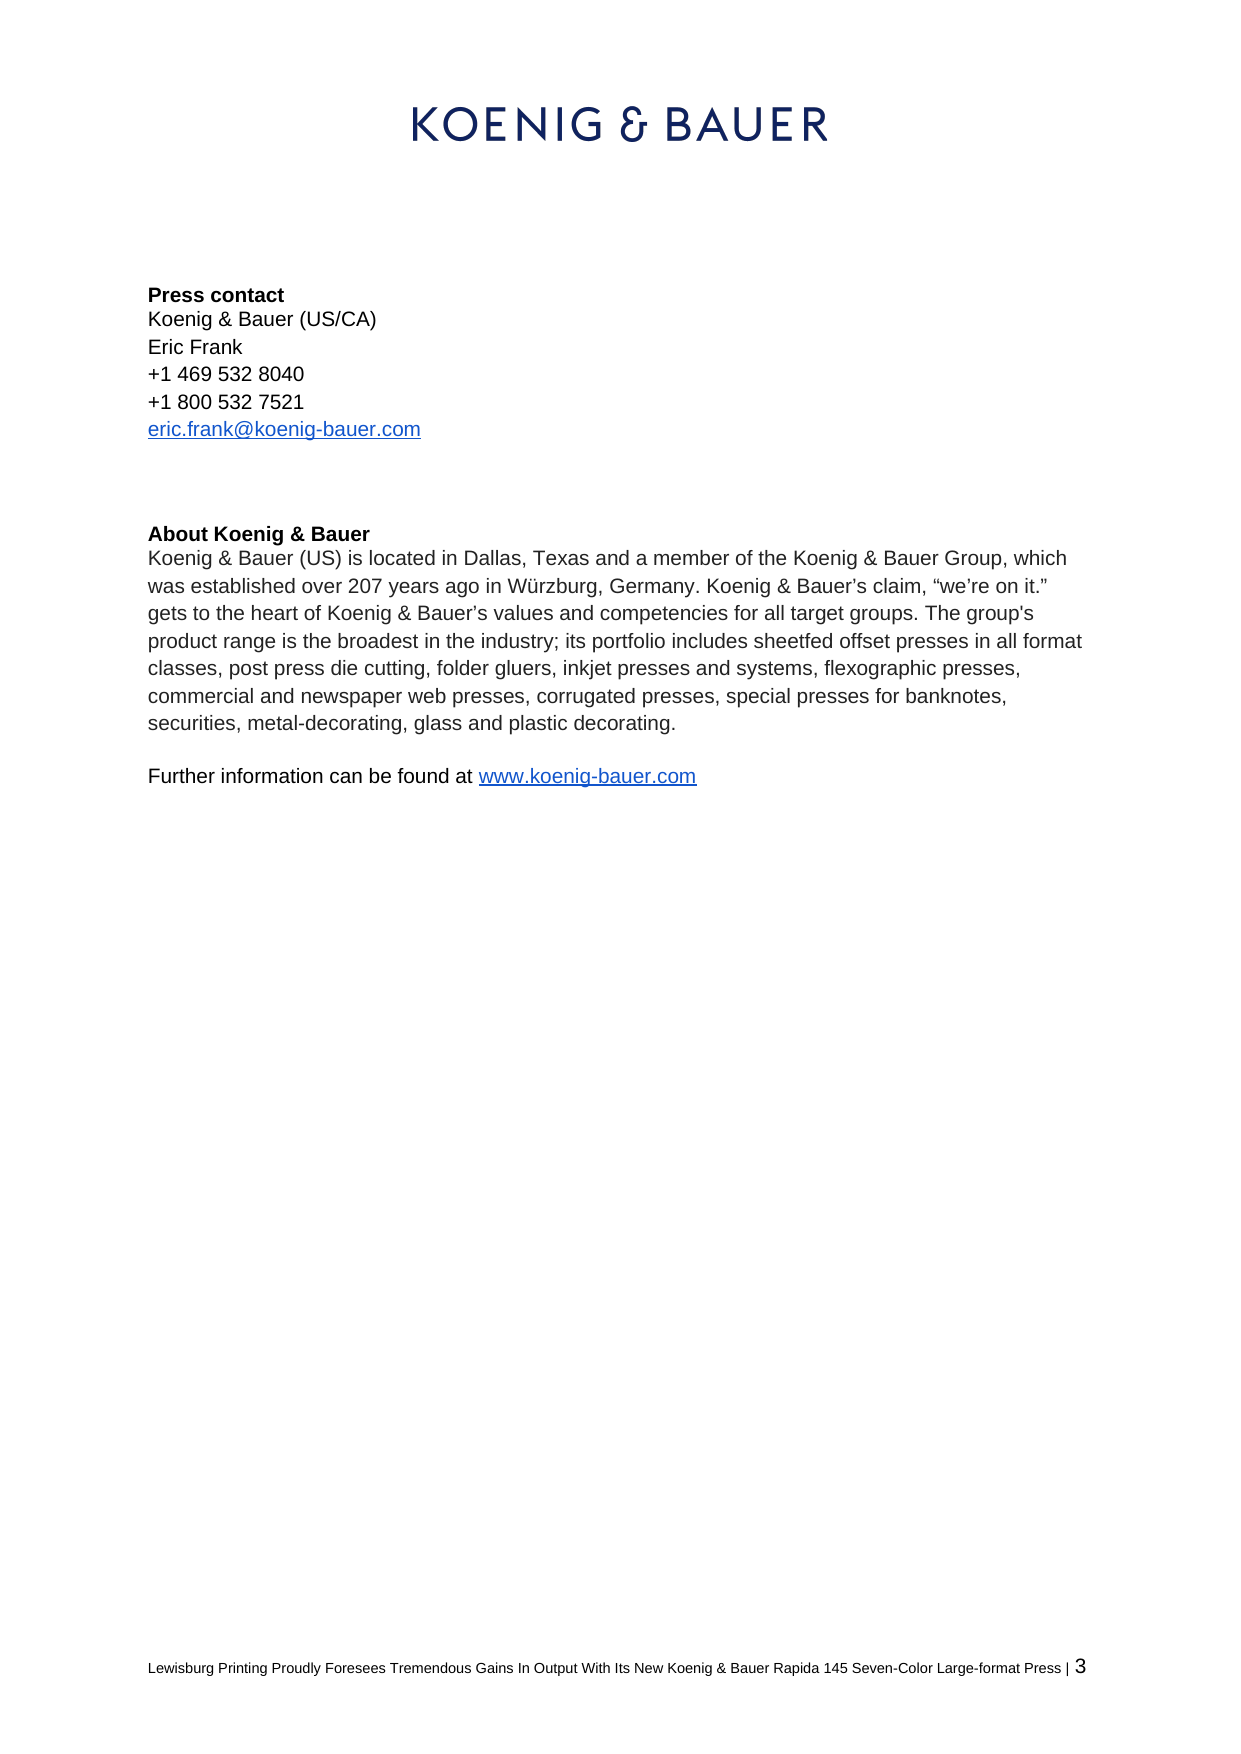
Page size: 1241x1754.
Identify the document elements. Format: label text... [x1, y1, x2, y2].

text Koenig & Bauer (US) is located in Dallas, Texas and a member of the Koenig & Bauer Group, which was established over 207 years ago in Würzburg, Germany. Koenig & Bauer’s claim, “we’re on it.” gets to the heart of Koenig & Bauer’s values and competencies for all target groups. The group's product range is the broadest in the industry; its portfolio includes sheetfed offset presses in all format classes, post press die cutting, folder gluers, inkjet presses and systems, flexographic presses, commercial and newspaper web presses, corrugated presses, special presses for banknotes, securities, metal-decorating, glass and plastic decorating. [148, 546, 1092, 735]
text Further information can be found at www.koenig-bauer.com [148, 763, 1092, 787]
subtitle Press contact [148, 283, 1092, 307]
subtitle About Koenig & Bauer [148, 522, 1092, 546]
picture [413, 106, 828, 142]
text Koenig & Bauer (US/CA) Eric Frank +1 469 532 8040 +1 800 532 7521 eric.frank@koenig-bauer.com [148, 307, 1092, 441]
